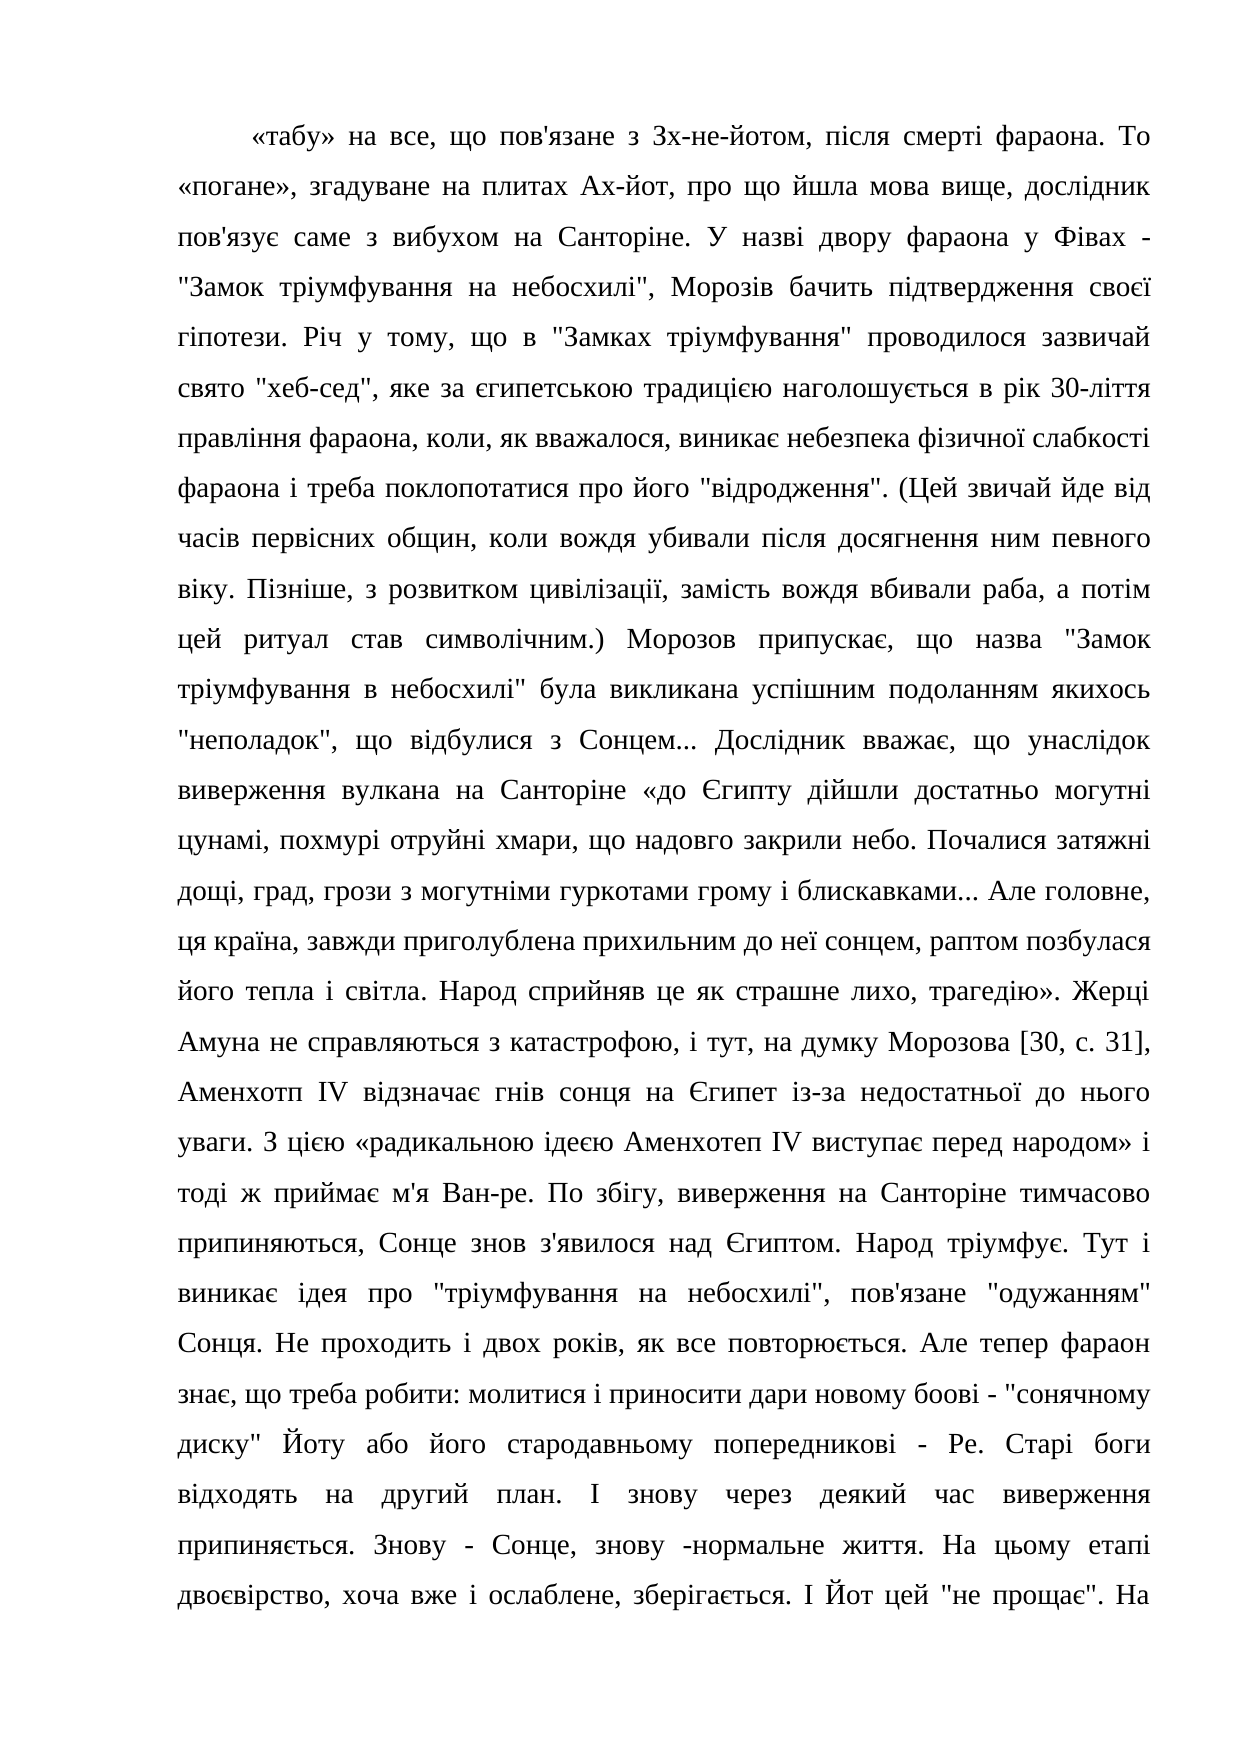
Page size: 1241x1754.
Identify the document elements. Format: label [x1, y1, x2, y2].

text [177, 118, 1152, 1611]
